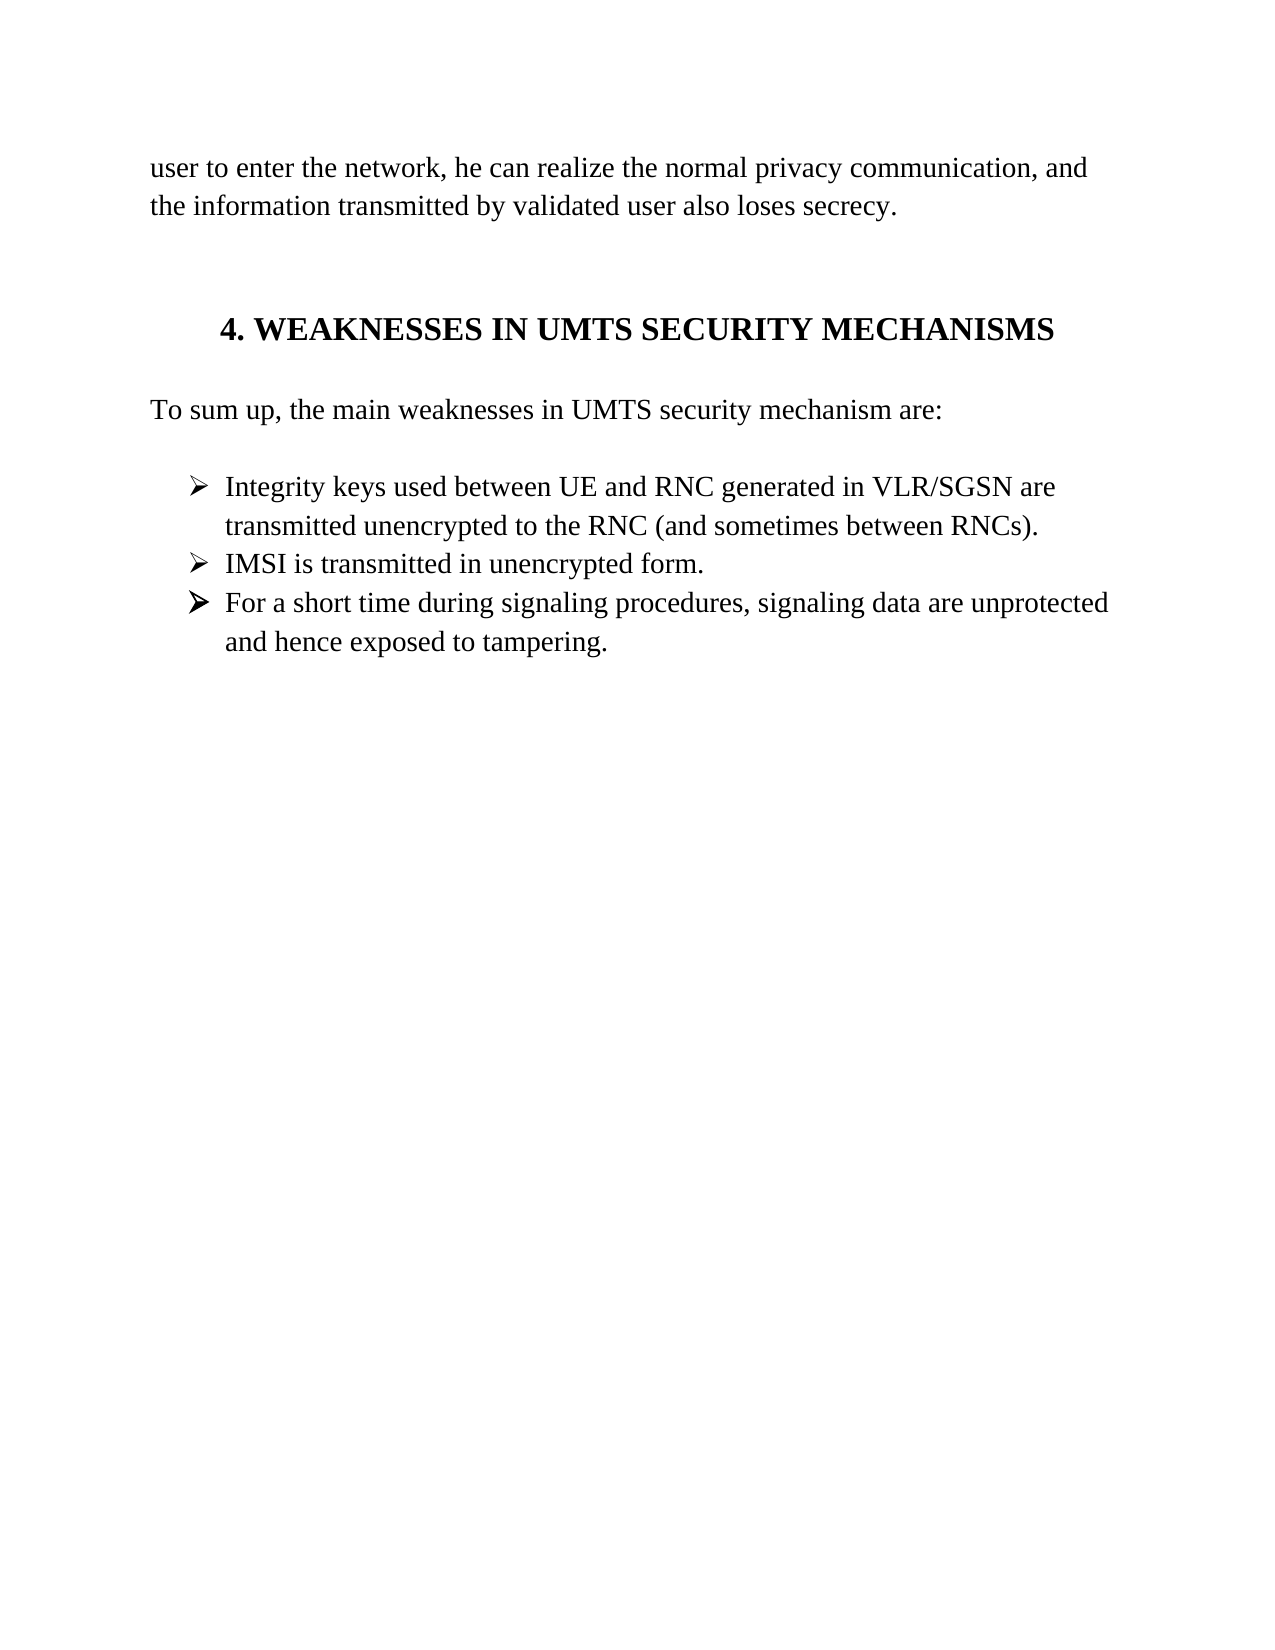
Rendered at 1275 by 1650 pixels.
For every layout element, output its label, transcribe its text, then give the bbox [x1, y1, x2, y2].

list Integrity keys used between UE and RNC generated in VLR/SGSN are transmitted unencrypted to the RNC (and sometimes between RNCs). [187, 469, 1125, 542]
list For a short time during signaling procedures, signaling data are unprotected and hence exposed to tampering. [187, 585, 1125, 657]
text To sum up, the main weaknesses in UMTS security mechanism are: [150, 392, 1125, 426]
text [150, 150, 1125, 222]
list IMSI is transmitted in unencrypted form. [187, 547, 1125, 580]
text 4. WEAKNESSES IN UMTS SECURITY MECHANISMS [150, 310, 1125, 348]
